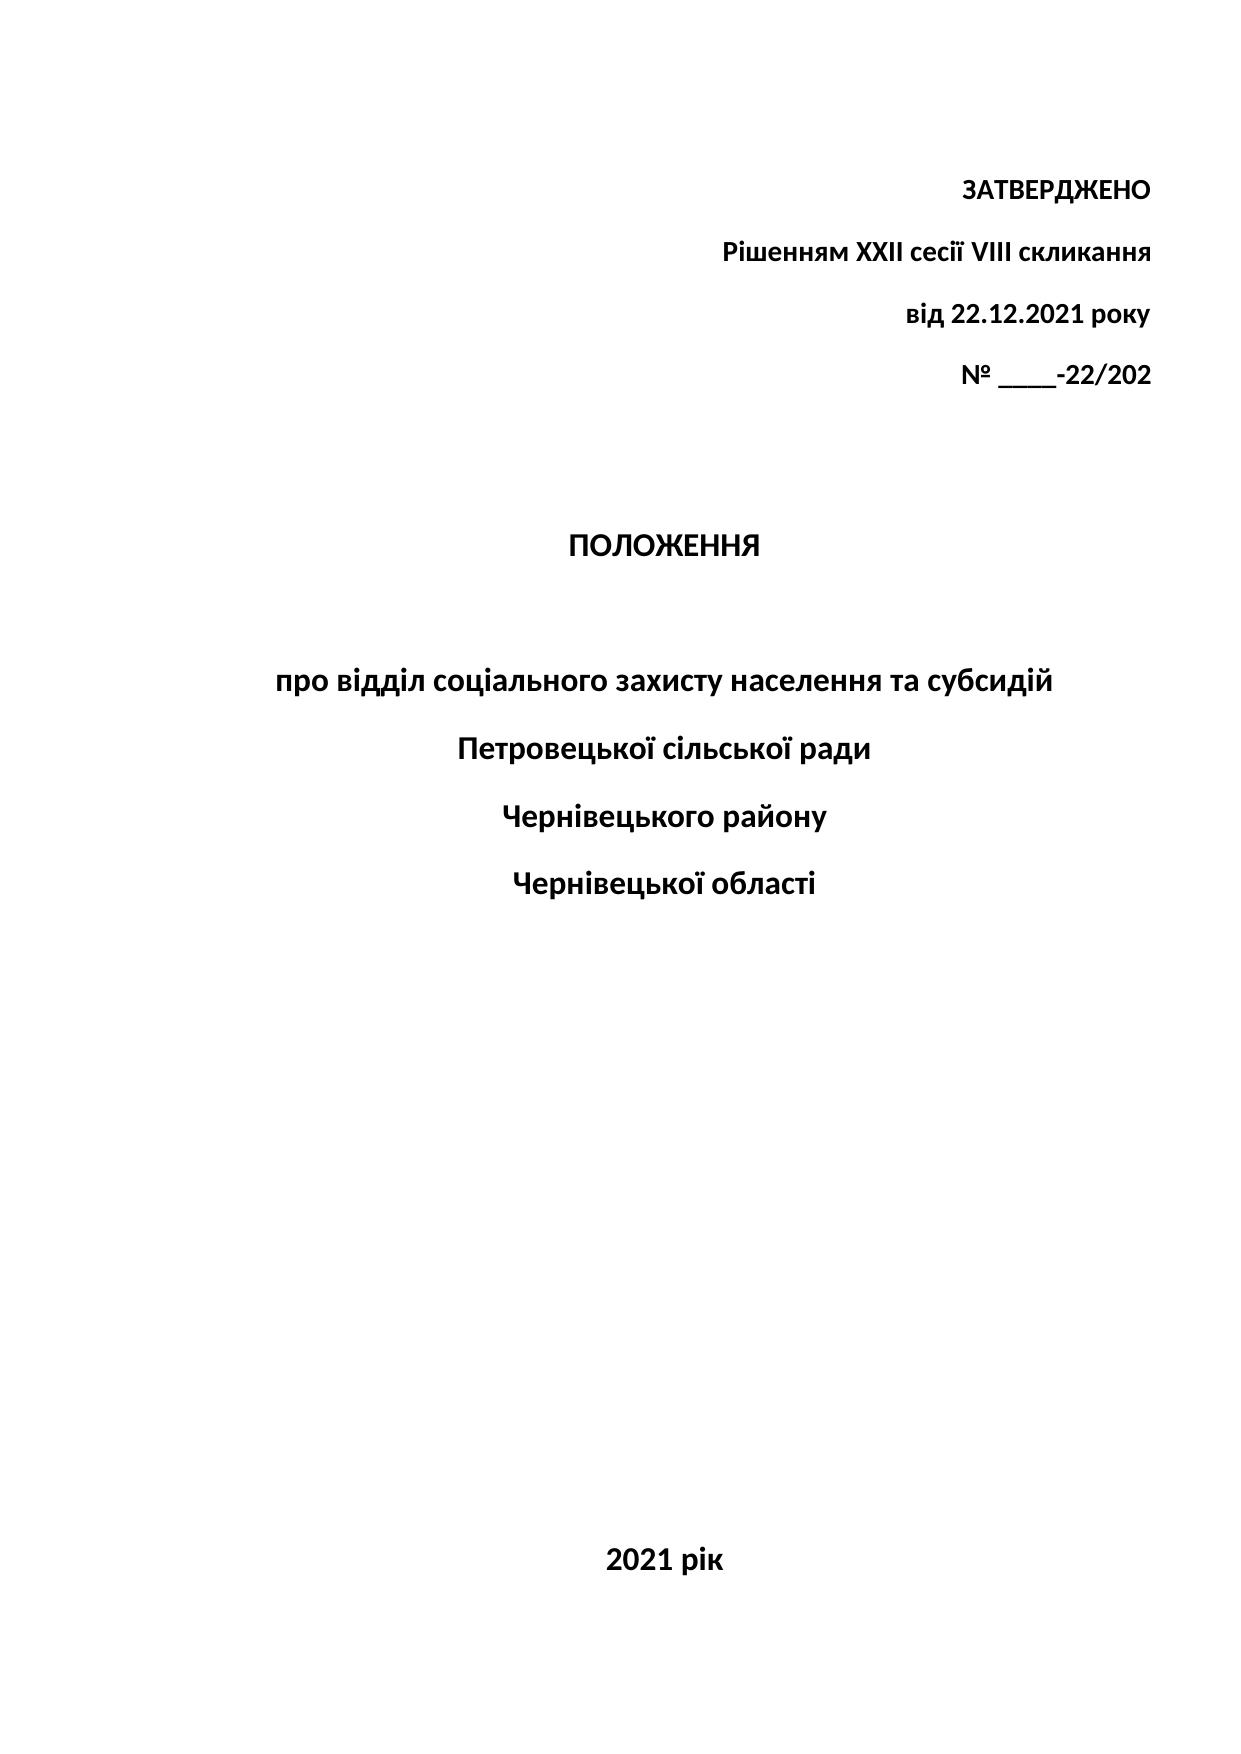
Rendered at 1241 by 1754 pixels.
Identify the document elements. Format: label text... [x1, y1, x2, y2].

text ПОЛОЖЕННЯ [177, 524, 1152, 565]
text про відділ соціального захисту населення та субсидій [177, 659, 1152, 700]
text Чернівецького району [177, 795, 1152, 835]
text Петровецької сільської ради [177, 727, 1152, 768]
text Рішенням ХХІІ сесії VIIІ скликання [177, 233, 1152, 268]
text ЗАТВЕРДЖЕНО [177, 171, 1152, 207]
text 2021 рік [177, 1538, 1152, 1579]
text від 22.12.2021 року [177, 295, 1152, 330]
text Чернівецької області [177, 862, 1152, 903]
text № ____-22/202 [177, 356, 1152, 392]
